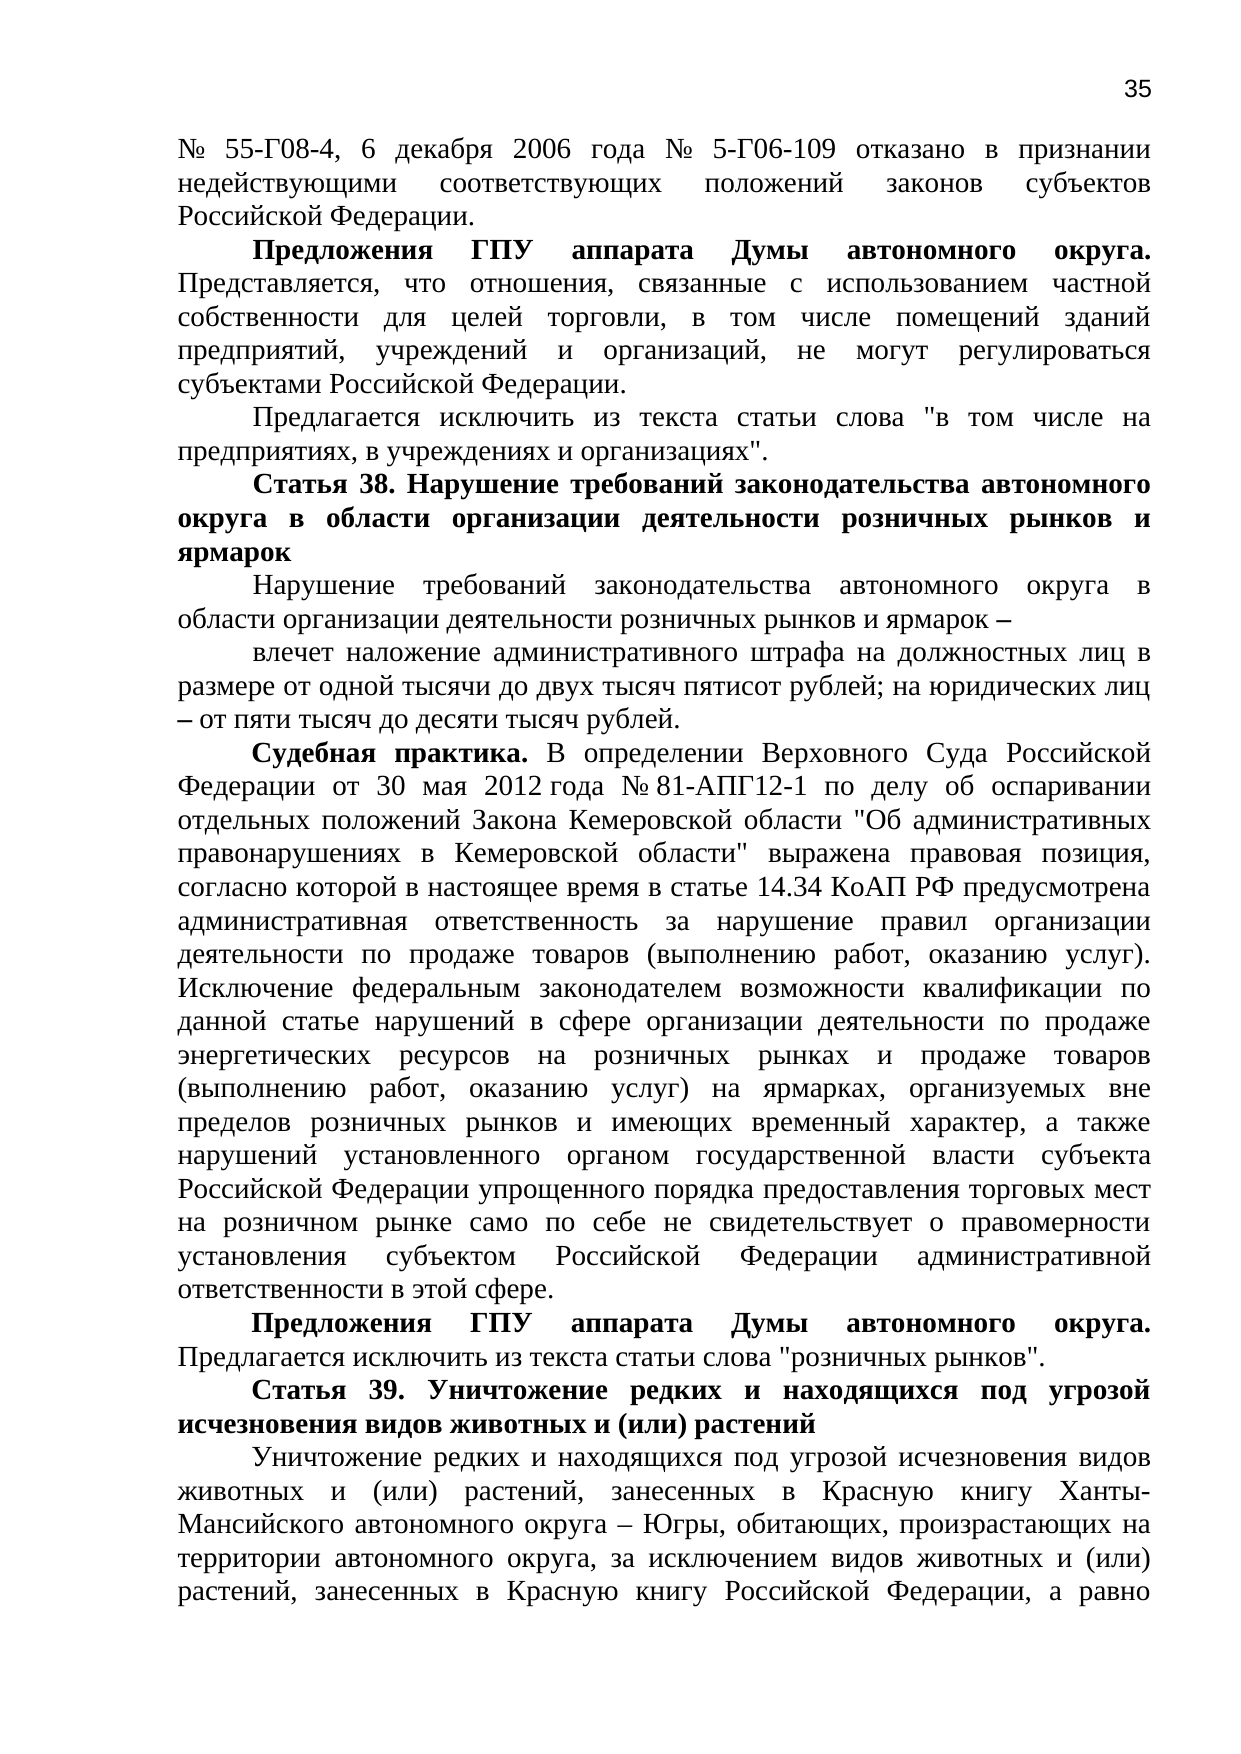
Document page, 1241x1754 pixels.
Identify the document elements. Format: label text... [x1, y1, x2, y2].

text Статья 39. Уничтожение редких и находящихся под угрозой исчезновения видов животных и (или) растений [177, 1372, 1152, 1439]
text Судебная практика. В определении Верховного Суда Российской Федерации от 30 мая 2012 года № 81-АПГ12-1 по делу об оспаривании отдельных положений Закона Кемеровской области "Об административных правонарушениях в Кемеровской области" выражена правовая позиция, согласно которой в настоящее время в статье 14.34 КоАП РФ предусмотрена административная ответственность за нарушение правил организации деятельности по продаже товаров (выполнению работ, оказанию услуг). Исключение федеральным законодателем возможности квалификации по данной статье нарушений в сфере организации деятельности по продаже энергетических ресурсов на розничных рынках и продаже товаров (выполнению работ, оказанию услуг) на ярмарках, организуемых вне пределов розничных рынков и имеющих временный характер, а также нарушений установленного органом государственной власти субъекта Российской Федерации упрощенного порядка предоставления торговых мест на розничном рынке само по себе не свидетельствует о правомерности установления субъектом Российской Федерации административной ответственности в этой сфере. [177, 735, 1152, 1305]
text Статья 38. Нарушение требований законодательства автономного округа в области организации деятельности розничных рынков и ярмарок [177, 467, 1152, 567]
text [177, 131, 1152, 232]
text Предложения ГПУ аппарата Думы автономного округа. Предлагается исключить из текста статьи слова "розничных рынков". [177, 1305, 1152, 1372]
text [177, 1439, 1152, 1607]
text Нарушение требований законодательства автономного округа в области организации деятельности розничных рынков и ярмарок – [177, 567, 1152, 634]
text Предложения ГПУ аппарата Думы автономного округа. Представляется, что отношения, связанные с использованием частной собственности для целей торговли, в том числе помещений зданий предприятий, учреждений и организаций, не могут регулироваться субъектами Российской Федерации. [177, 232, 1152, 399]
text Предлагается исключить из текста статьи слова "в том числе на предприятиях, в учреждениях и организациях". [177, 399, 1152, 467]
text влечет наложение административного штрафа на должностных лиц в размере от одной тысячи до двух тысяч пятисот рублей; на юридических лиц – от пяти тысяч до десяти тысяч рублей. [177, 634, 1152, 735]
